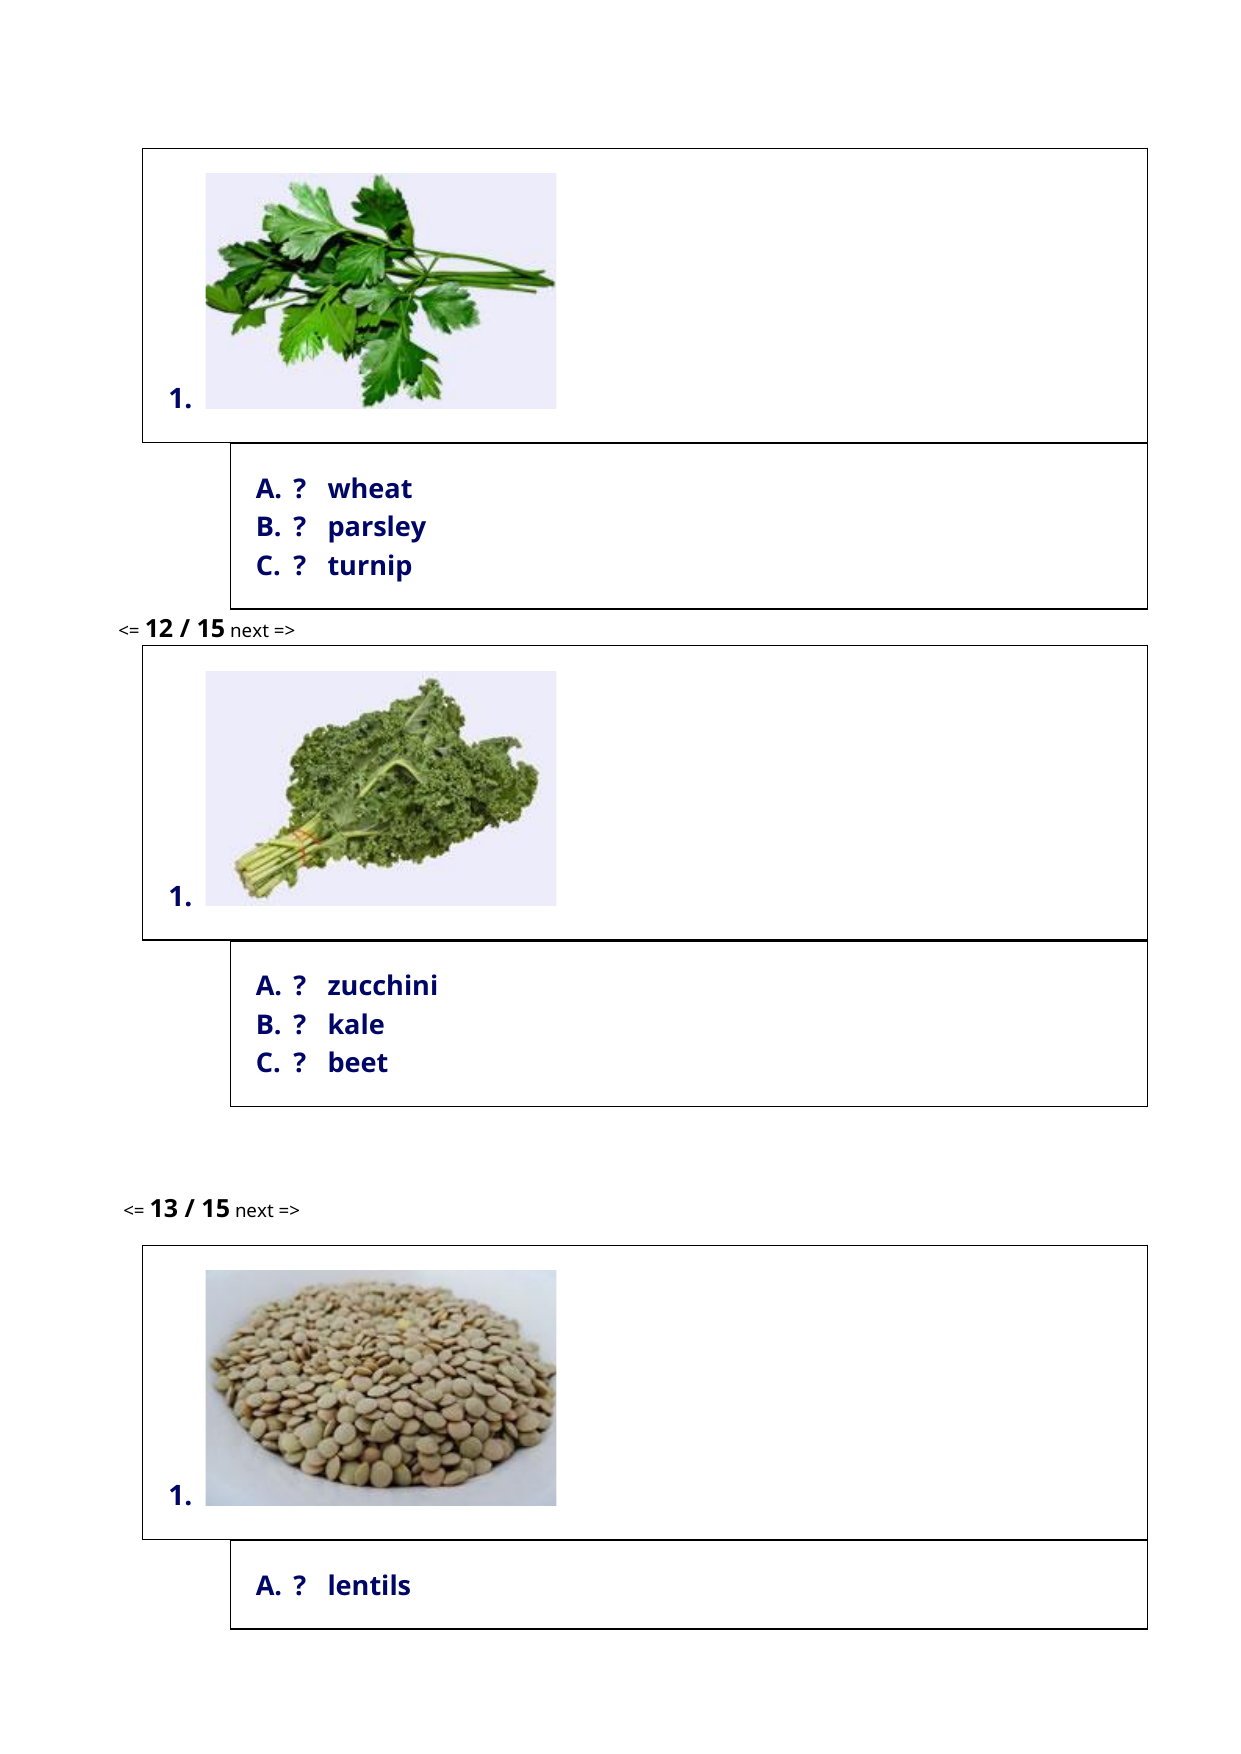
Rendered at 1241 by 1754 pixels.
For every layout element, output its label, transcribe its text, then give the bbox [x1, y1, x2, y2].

list ? zucchini [231, 942, 1147, 979]
list ? lentils [231, 1541, 1147, 1628]
list ? wheat [231, 444, 1147, 482]
list ? turnip [231, 520, 1147, 608]
list ? kale [231, 979, 1147, 1018]
picture [205, 671, 557, 906]
picture [205, 173, 557, 409]
list ? beet [231, 1018, 1147, 1106]
text <= 13 / 15 next => [118, 1191, 1122, 1225]
text <= 12 / 15 next => [118, 611, 1122, 645]
list ? parsley [231, 482, 1147, 520]
picture [205, 1270, 557, 1506]
